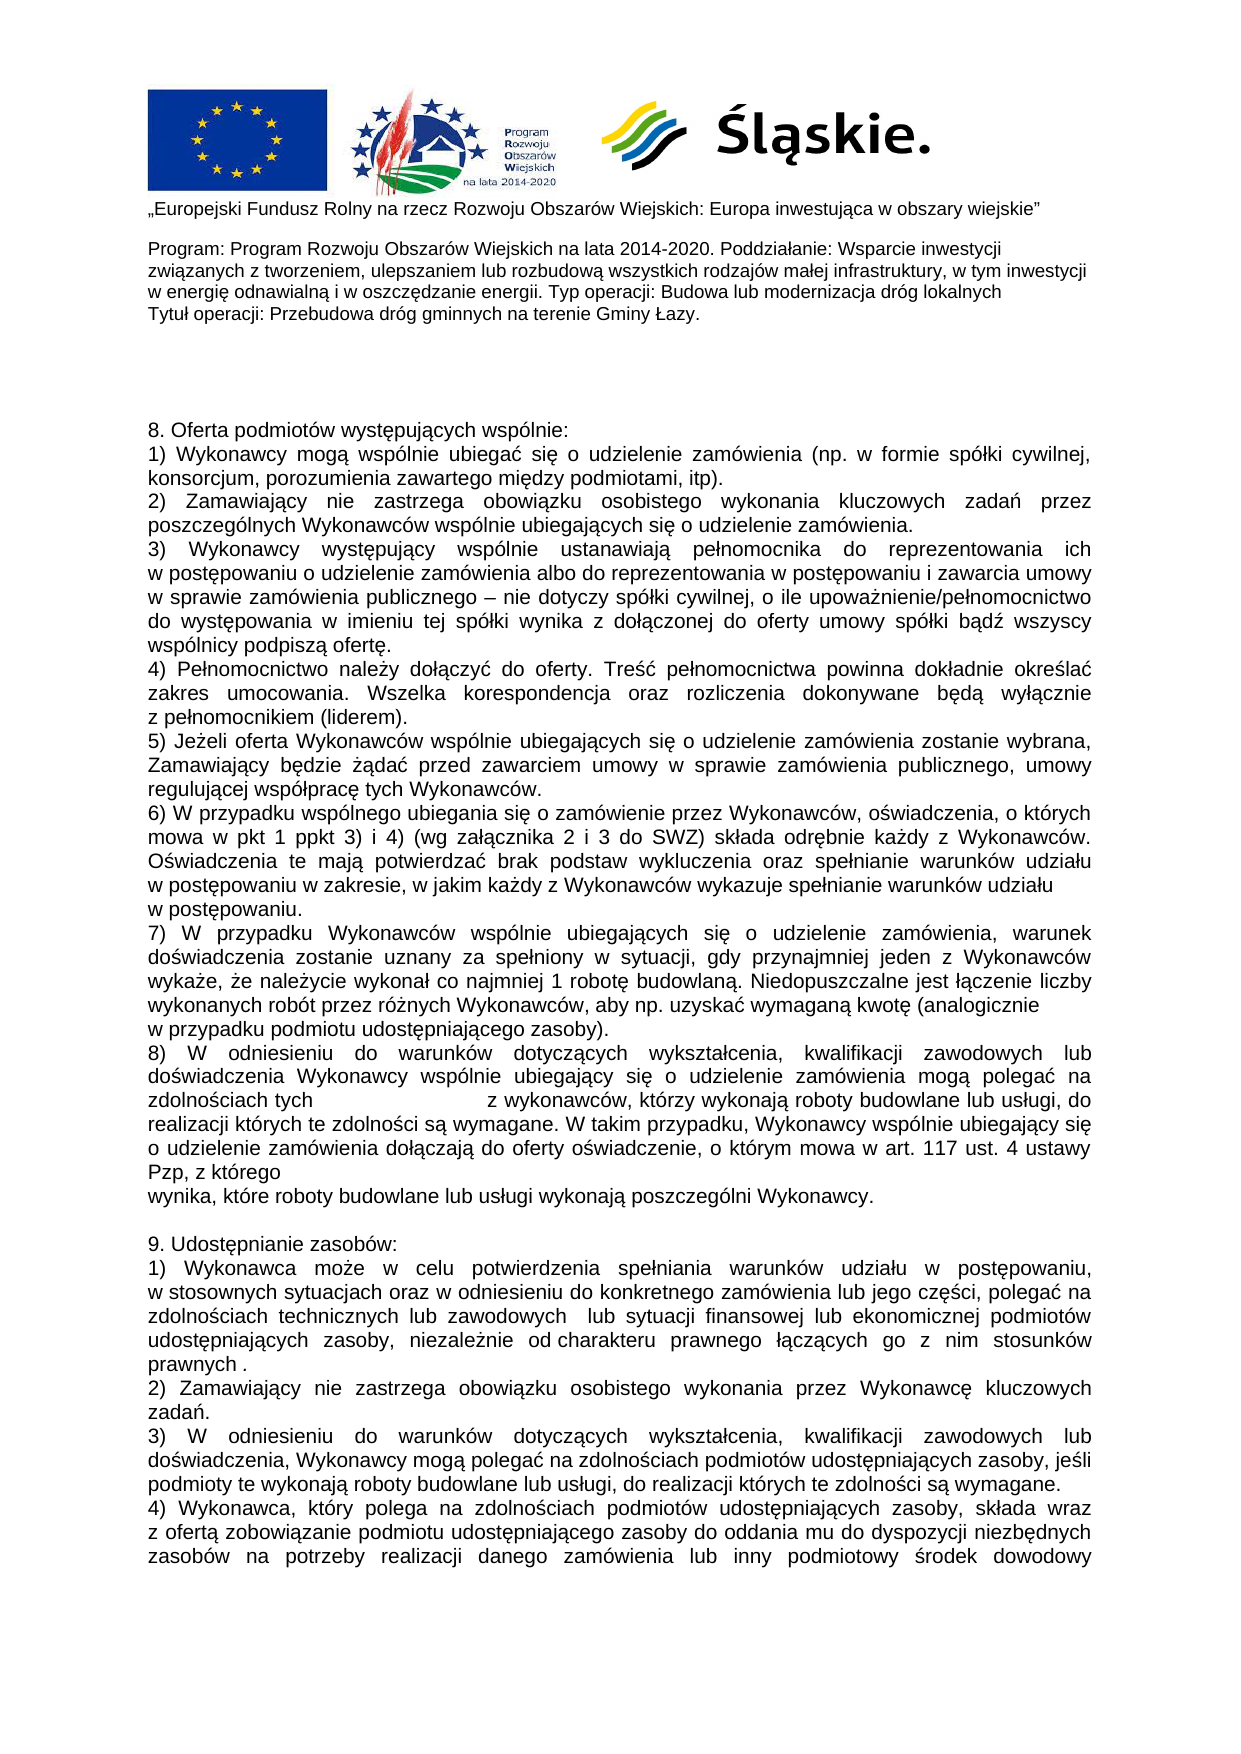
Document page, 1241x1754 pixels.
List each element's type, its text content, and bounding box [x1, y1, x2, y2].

text 7) W przypadku Wykonawców wspólnie ubiegających się o udzielenie zamówienia, warunek doświadczenia zostanie uznany za spełniony w sytuacji, gdy przynajmniej jeden z Wykonawców wykaże, że należycie wykonał co najmniej 1 robotę budowlaną. Niedopuszczalne jest łączenie liczby wykonanych robót przez różnych Wykonawców, aby np. uzyskać wymaganą kwotę (analogicznie [148, 921, 1093, 1016]
text 1) Wykonawcy mogą wspólnie ubiegać się o udzielenie zamówienia (np. w formie spółki cywilnej, konsorcjum, porozumienia zawartego między podmiotami, itp). [148, 441, 1093, 489]
text 3) W odniesieniu do warunków dotyczących wykształcenia, kwalifikacji zawodowych lub doświadczenia, Wykonawcy mogą polegać na zdolnościach podmiotów udostępniających zasoby, jeśli podmioty te wykonają roboty budowlane lub usługi, do realizacji których te zdolności są wymagane. [148, 1424, 1093, 1496]
text 9. Udostępnianie zasobów: [148, 1232, 1093, 1256]
text 3) Wykonawcy występujący wspólnie ustanawiają pełnomocnika do reprezentowania ich w postępowaniu o udzielenie zamówienia albo do reprezentowania w postępowaniu i zawarcia umowy w sprawie zamówienia publicznego – nie dotyczy spółki cywilnej, o ile upoważnienie/pełnomocnictwo do występowania w imieniu tej spółki wynika z dołączonej do oferty umowy spółki bądź wszyscy wspólnicy podpiszą ofertę. [148, 537, 1093, 657]
picture [569, 73, 961, 198]
text 2) Zamawiający nie zastrzega obowiązku osobistego wykonania przez Wykonawcę kluczowych zadań. [148, 1376, 1093, 1424]
text 2) Zamawiający nie zastrzega obowiązku osobistego wykonania kluczowych zadań przez poszczególnych Wykonawców wspólnie ubiegających się o udzielenie zamówienia. [148, 489, 1093, 537]
text 8. Oferta podmiotów występujących wspólnie: [148, 417, 1093, 441]
text w postępowaniu. [148, 897, 1093, 921]
text wynika, które roboty budowlane lub usługi wykonają poszczególni Wykonawcy. [148, 1184, 1093, 1208]
text 1) Wykonawca może w celu potwierdzenia spełniania warunków udziału w postępowaniu, w stosownych sytuacjach oraz w odniesieniu do konkretnego zamówienia lub jego części, polegać na zdolnościach technicznych lub zawodowych lub sytuacji finansowej lub ekonomicznej podmiotów udostępniających zasoby, niezależnie od charakteru prawnego łączących go z nim stosunków prawnych . [148, 1256, 1093, 1376]
text 8) W odniesieniu do warunków dotyczących wykształcenia, kwalifikacji zawodowych lub doświadczenia Wykonawcy wspólnie ubiegający się o udzielenie zamówienia mogą polegać na zdolnościach tych z wykonawców, którzy wykonają roboty budowlane lub usługi, do realizacji których te zdolności są wymagane. W takim przypadku, Wykonawcy wspólnie ubiegający się o udzielenie zamówienia dołączają do oferty oświadczenie, o którym mowa w art. 117 ust. 4 ustawy Pzp, z którego [148, 1040, 1093, 1184]
text 5) Jeżeli oferta Wykonawców wspólnie ubiegających się o udzielenie zamówienia zostanie wybrana, Zamawiający będzie żądać przed zawarciem umowy w sprawie zamówienia publicznego, umowy regulującej współpracę tych Wykonawców. [148, 729, 1093, 801]
text 4) Pełnomocnictwo należy dołączyć do oferty. Treść pełnomocnictwa powinna dokładnie określać zakres umocowania. Wszelka korespondencja oraz rozliczenia dokonywane będą wyłącznie z pełnomocnikiem (liderem). [148, 657, 1093, 729]
picture [147, 84, 565, 198]
text w przypadku podmiotu udostępniającego zasoby). [148, 1016, 1093, 1040]
text 6) W przypadku wspólnego ubiegania się o zamówienie przez Wykonawców, oświadczenia, o których mowa w pkt 1 ppkt 3) i 4) (wg załącznika 2 i 3 do SWZ) składa odrębnie każdy z Wykonawców. Oświadczenia te mają potwierdzać brak podstaw wykluczenia oraz spełnianie warunków udziału w postępowaniu w zakresie, w jakim każdy z Wykonawców wykazuje spełnianie warunków udziału [148, 801, 1093, 897]
